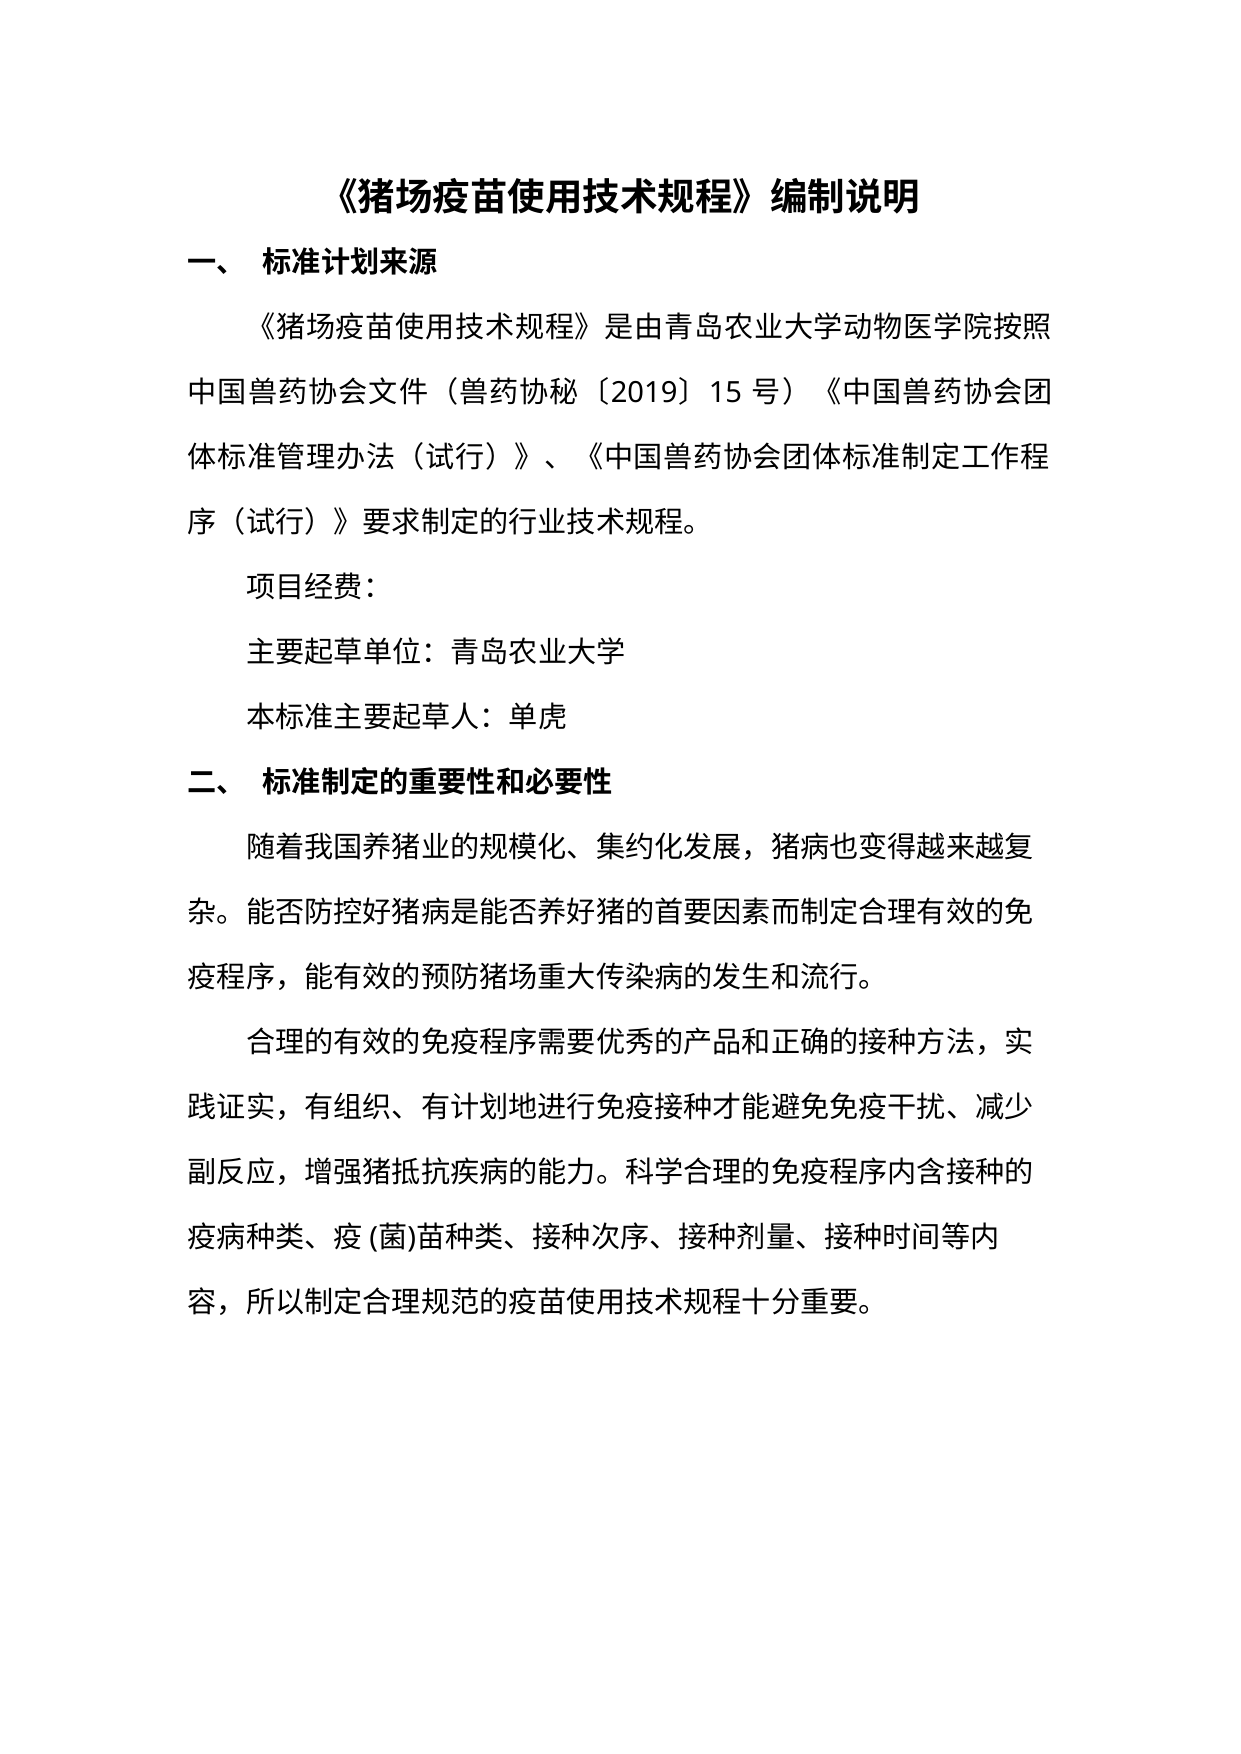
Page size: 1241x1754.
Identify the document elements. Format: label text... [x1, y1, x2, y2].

text 本标准主要起草人：单虎 [187, 682, 1053, 747]
list 标准制定的重要性和必要性 [187, 747, 1053, 812]
text 主要起草单位：青岛农业大学 [187, 617, 1053, 682]
text 《猪场疫苗使用技术规程》编制说明 [187, 162, 1053, 227]
text 随着我国养猪业的规模化、集约化发展，猪病也变得越来越复杂。能否防控好猪病是能否养好猪的首要因素而制定合理有效的免疫程序，能有效的预防猪场重大传染病的发生和流行。 [187, 812, 1053, 1007]
text 项目经费： [187, 552, 1053, 617]
text 《猪场疫苗使用技术规程》是由青岛农业大学动物医学院按照中国兽药协会文件（兽药协秘〔2019〕15 号）《中国兽药协会团体标准管理办法（试行）》、《中国兽药协会团体标准制定工作程序（试行）》要求制定的行业技术规程。 [187, 292, 1053, 552]
list 标准计划来源 [187, 227, 1053, 292]
text 合理的有效的免疫程序需要优秀的产品和正确的接种方法，实践证实，有组织、有计划地进行免疫接种才能避免免疫干扰、减少副反应，增强猪抵抗疾病的能力。科学合理的免疫程序内含接种的疫病种类、疫 (菌)苗种类、接种次序、接种剂量、接种时间等内容，所以制定合理规范的疫苗使用技术规程十分重要。 [187, 1007, 1053, 1332]
